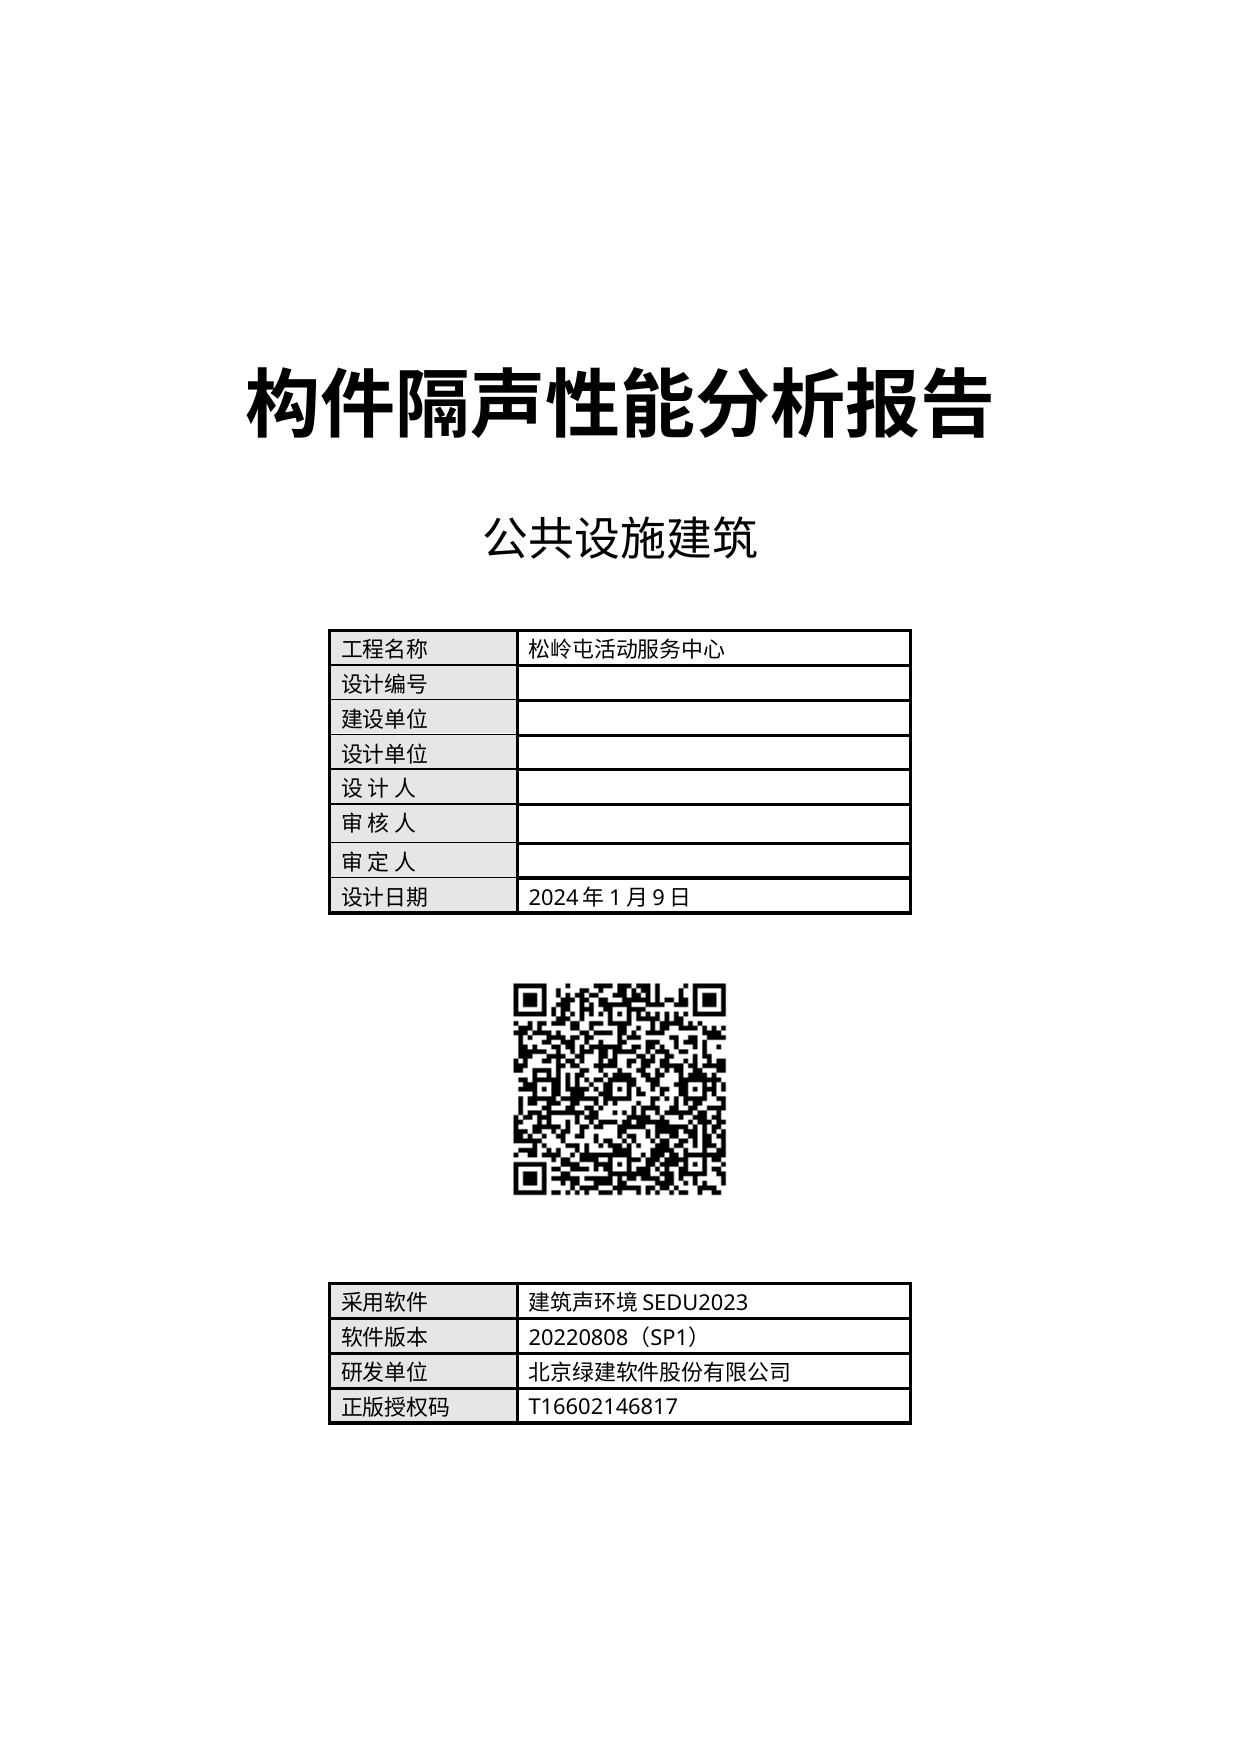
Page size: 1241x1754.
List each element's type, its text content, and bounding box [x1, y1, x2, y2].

picture [496, 965, 745, 1214]
table_cell 软件版本 [331, 1320, 516, 1352]
table_cell 审 核 人 [331, 805, 516, 842]
text 公共设施建筑 [148, 502, 1092, 568]
table_cell 2024年1月9日 [519, 880, 909, 911]
table_cell 设 计 人 [331, 770, 516, 803]
table_header 松岭屯活动服务中心 [519, 632, 909, 664]
table_cell [519, 806, 909, 842]
table_cell [519, 667, 909, 699]
table_cell 20220808（SP1） [519, 1320, 909, 1352]
table_cell 设计日期 [331, 878, 516, 911]
table_cell [519, 771, 909, 803]
table_cell [519, 737, 909, 768]
table_cell [519, 845, 909, 876]
table_cell 审 定 人 [331, 843, 516, 876]
table_cell 设计编号 [331, 666, 516, 699]
table_cell [519, 702, 909, 733]
table_header 采用软件 [331, 1285, 516, 1317]
table_cell 北京绿建软件股份有限公司 [519, 1355, 909, 1387]
table_cell 正版授权码 [331, 1390, 516, 1421]
table_header 建筑声环境SEDU2023 [519, 1285, 909, 1317]
table_cell 建设单位 [331, 700, 516, 733]
table_cell 设计单位 [331, 735, 516, 768]
table_cell T16602146817 [519, 1390, 909, 1421]
table_cell 研发单位 [331, 1355, 516, 1387]
text 构件隔声性能分析报告 [148, 344, 1092, 453]
table_header 工程名称 [331, 632, 516, 664]
